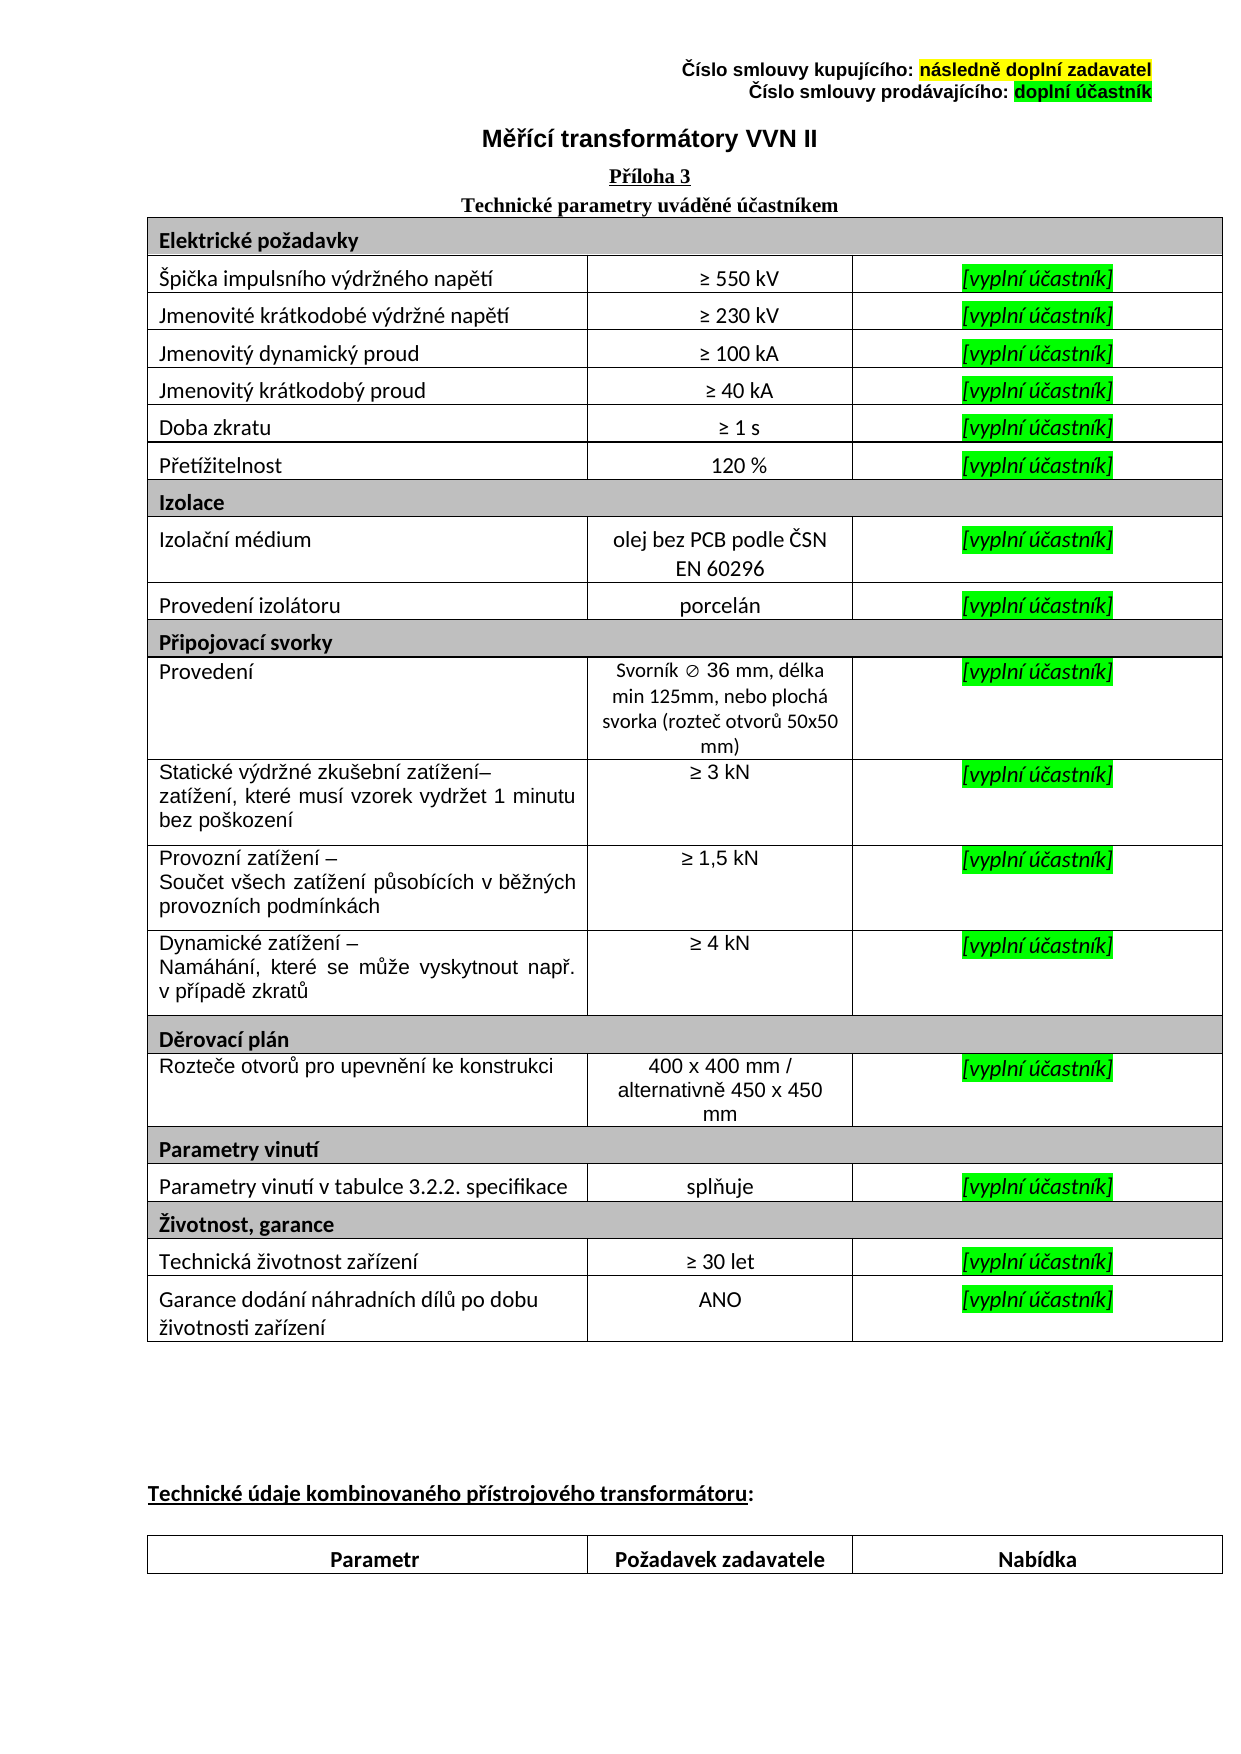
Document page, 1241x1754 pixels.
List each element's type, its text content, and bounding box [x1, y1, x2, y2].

text Technické údaje kombinovaného přístrojového transformátoru: [148, 1479, 1152, 1507]
table_cell [vyplní účastník] [853, 1276, 1222, 1341]
table_cell Špička impulsního výdržného napětí [148, 256, 587, 292]
table_cell Garance dodání náhradních dílů po dobu životnosti zařízení [148, 1276, 587, 1341]
table_cell [vyplní účastník] [853, 293, 1222, 329]
table_cell Provozní zatížení – Součet všech zatížení působících v běžných provozních podmínkách [148, 846, 587, 930]
table_cell Jmenovitý krátkodobý proud [148, 368, 587, 404]
table_cell 120 % [588, 443, 852, 479]
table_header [588, 1536, 852, 1573]
table_cell Doba zkratu [148, 405, 587, 441]
table_cell Svorník  36 mm, délka min 125mm, nebo plochá svorka (rozteč otvorů 50x50 mm) [588, 658, 852, 759]
table_cell [vyplní účastník] [853, 1164, 1222, 1201]
table_cell [vyplní účastník] [853, 330, 1222, 367]
table_cell splňuje [588, 1164, 852, 1201]
table_cell Technická životnost zařízení [148, 1239, 587, 1275]
table_header Parametr [148, 1536, 587, 1573]
table_cell [vyplní účastník] [853, 256, 1222, 292]
table_cell Přetížitelnost [148, 443, 587, 479]
table_cell ≥ 230 kV [588, 293, 852, 329]
table_cell [vyplní účastník] [853, 517, 1222, 582]
table_cell [vyplní účastník] [853, 658, 1222, 759]
table_cell ≥ 100 kA [588, 330, 852, 367]
table_cell [vyplní účastník] [853, 1239, 1222, 1275]
table_cell ≥ 4 kN [588, 931, 852, 1015]
table_cell Připojovací svorky [148, 620, 1222, 656]
table_cell [vyplní účastník] [853, 443, 1222, 479]
table_cell [vyplní účastník] [853, 760, 1222, 844]
table_cell Rozteče otvorů pro upevnění ke konstrukci [148, 1054, 587, 1126]
table_cell [vyplní účastník] [853, 931, 1222, 1015]
table_cell [vyplní účastník] [853, 846, 1222, 930]
table_cell Jmenovitý dynamický proud [148, 330, 587, 367]
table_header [853, 1536, 1222, 1573]
table_cell ≥ 1 s [588, 405, 852, 441]
table_cell Provedení [148, 658, 587, 759]
table_cell ANO [588, 1276, 852, 1341]
table_cell [vyplní účastník] [853, 583, 1222, 619]
table_cell ≥ 30 let [588, 1239, 852, 1275]
table_cell Provedení izolátoru [148, 583, 587, 619]
table_cell Parametry vinutí [148, 1127, 1222, 1163]
table_cell Životnost, garance [148, 1202, 1222, 1238]
table_cell Jmenovité krátkodobé výdržné napětí [148, 293, 587, 329]
table_cell olej bez PCB podle ČSN EN 60296 [588, 517, 852, 582]
table_cell [vyplní účastník] [853, 405, 1222, 441]
table_cell [vyplní účastník] [853, 368, 1222, 404]
table_cell ≥ 1,5 kN [588, 846, 852, 930]
table_cell Elektrické požadavky [148, 218, 1222, 254]
table_cell Statické výdržné zkušební zatížení– zatížení, které musí vzorek vydržet 1 minutu bez poškození [148, 760, 587, 844]
table_cell porcelán [588, 583, 852, 619]
table_cell 400 x 400 mm / alternativně 450 x 450 mm [588, 1054, 852, 1126]
table_cell Dynamické zatížení – Namáhání, které se může vyskytnout např. v případě zkratů [148, 931, 587, 1015]
table_cell Parametry vinutí v tabulce 3.2.2. specifikace [148, 1164, 587, 1201]
table_cell [vyplní účastník] [853, 1054, 1222, 1126]
table_cell ≥ 40 kA [588, 368, 852, 404]
table_cell ≥ 3 kN [588, 760, 852, 844]
table_cell ≥ 550 kV [588, 256, 852, 292]
table_cell Izolace [148, 480, 1222, 516]
table_cell Izolační médium [148, 517, 587, 582]
table_cell Děrovací plán [148, 1016, 1222, 1053]
